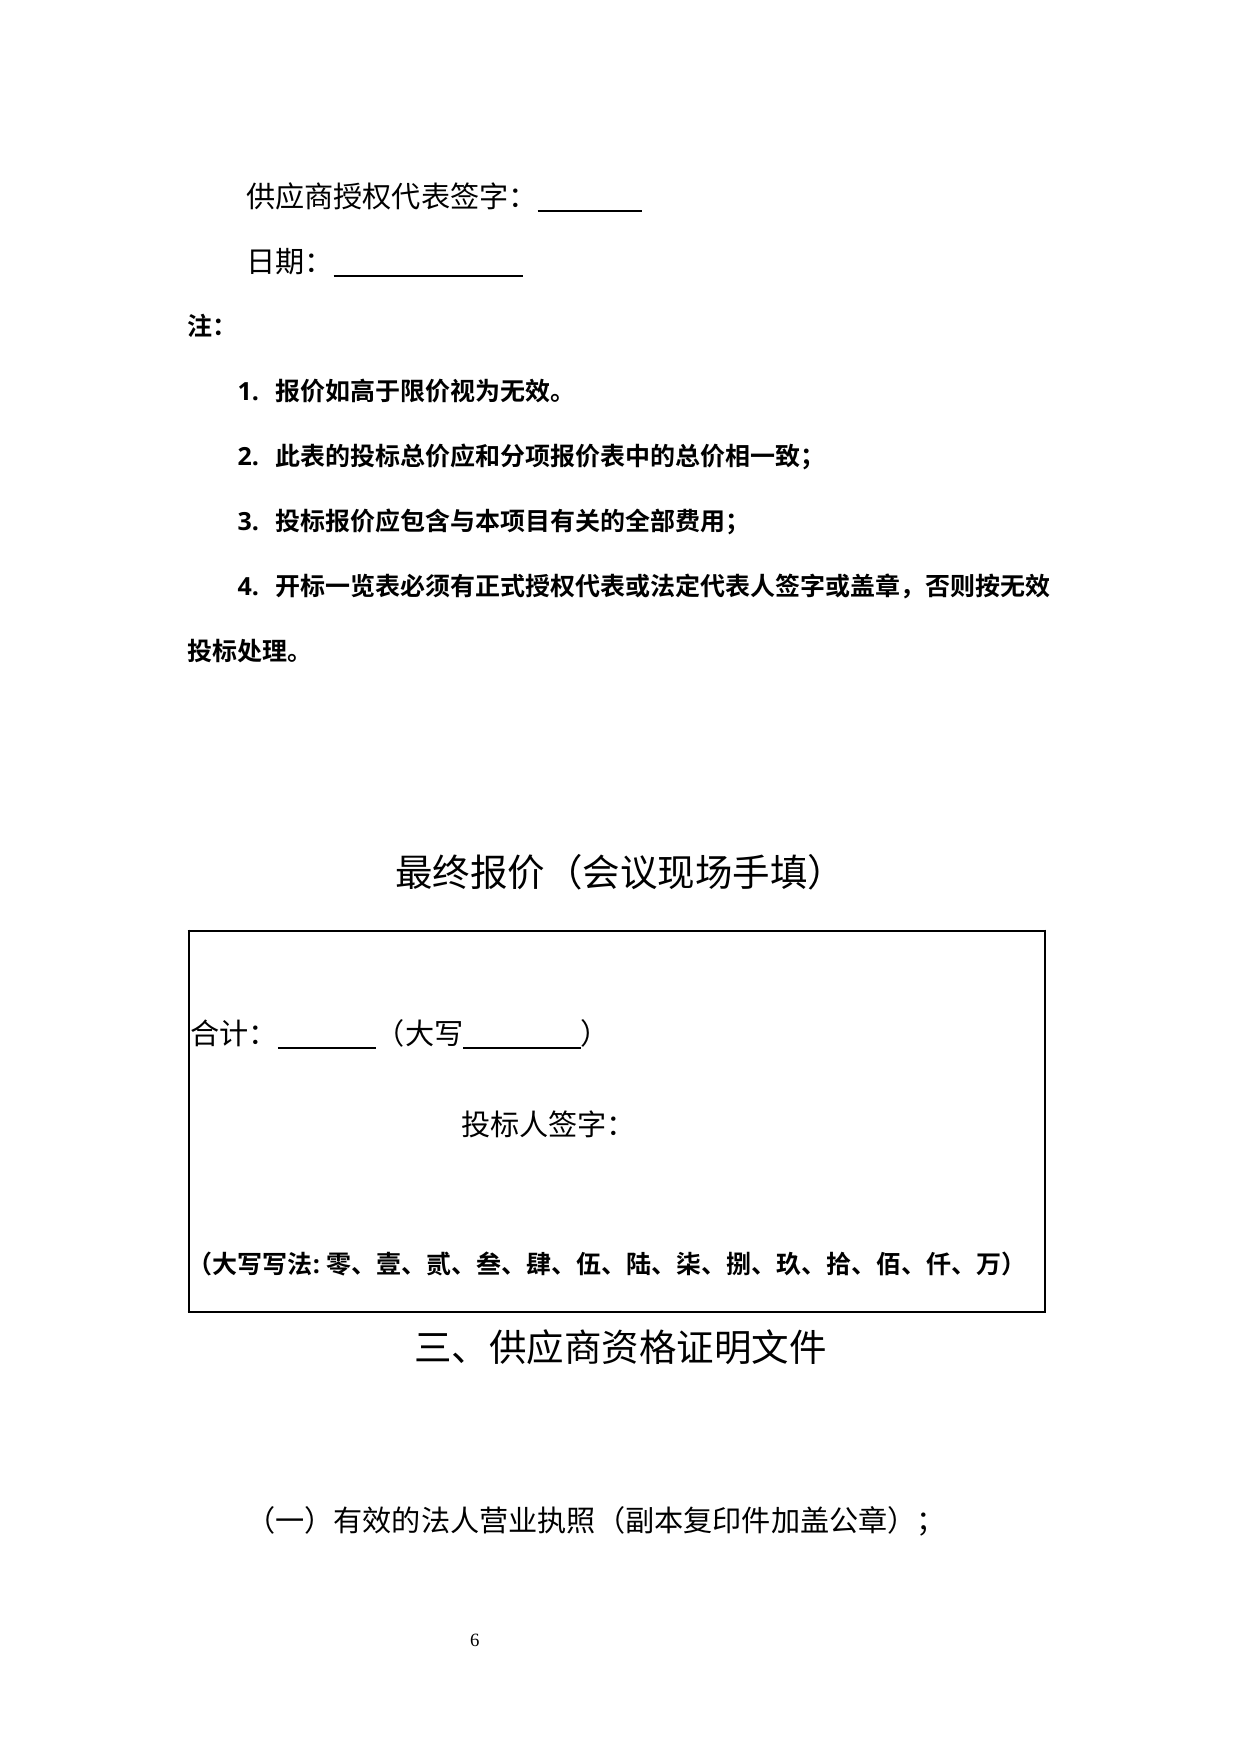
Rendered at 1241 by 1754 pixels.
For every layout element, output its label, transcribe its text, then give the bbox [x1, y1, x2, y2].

list 投标报价应包含与本项目有关的全部费用； [187, 487, 1053, 552]
text 供应商授权代表签字： [187, 162, 1053, 227]
list 报价如高于限价视为无效。 [187, 357, 1053, 422]
text 日期： [187, 227, 1053, 292]
text 三、供应商资格证明文件 [187, 1313, 1053, 1378]
table_header 合计： （大写 ） 投标人签字： （大写写法: 零、壹、贰、叁、肆、伍、陆、柒、捌、玖、拾、佰、仟、万） [190, 932, 1044, 1311]
list 此表的投标总价应和分项报价表中的总价相一致； [187, 422, 1053, 487]
list 开标一览表必须有正式授权代表或法定代表人签字或盖章，否则按无效投标处理。 [187, 552, 1053, 682]
text 注： [187, 292, 1053, 357]
text （一）有效的法人营业执照（副本复印件加盖公章）； [187, 1486, 1053, 1551]
text 最终报价（会议现场手填） [187, 837, 1053, 902]
